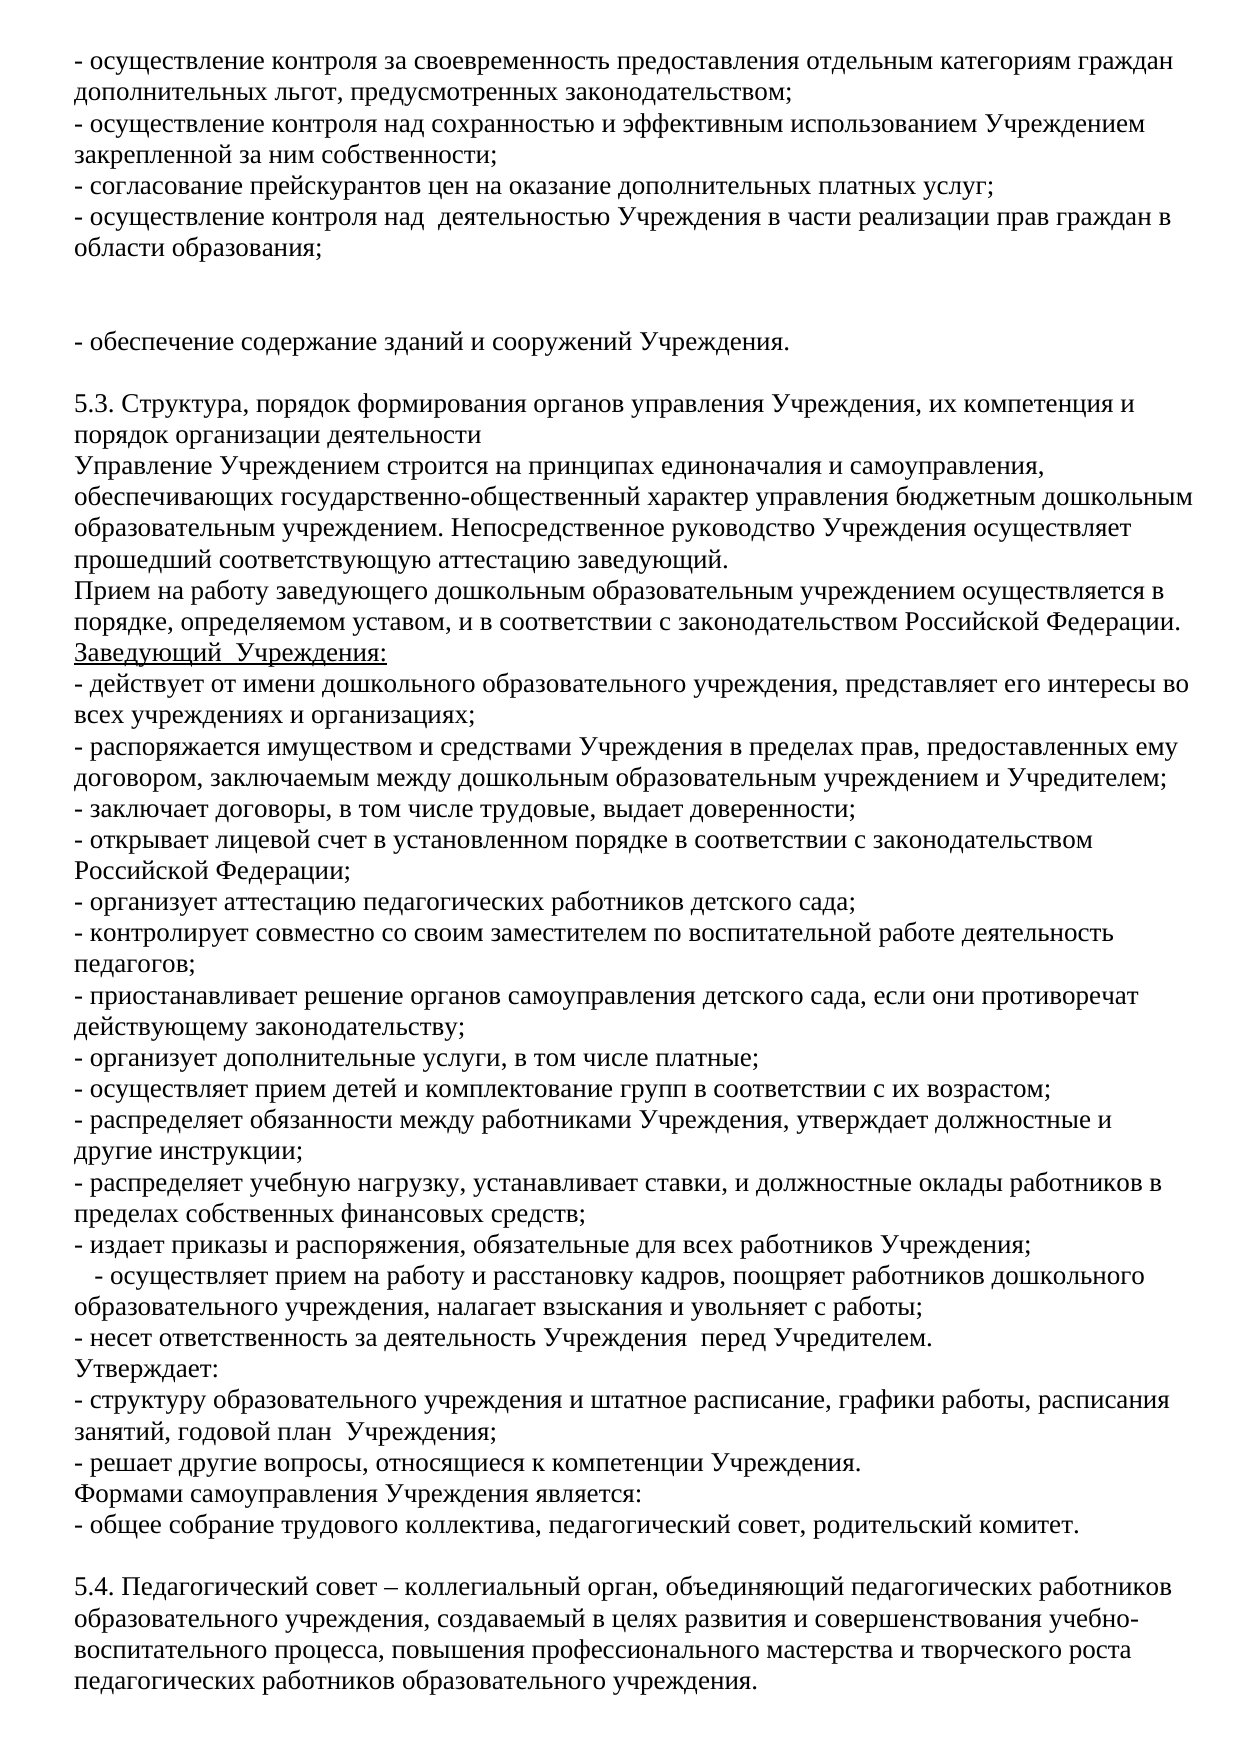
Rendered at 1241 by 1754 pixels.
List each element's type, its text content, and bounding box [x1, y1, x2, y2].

text - распределяет обязанности между работниками Учреждения, утверждает должностные и другие инструкции; [74, 1103, 1196, 1166]
text - заключает договоры, в том числе трудовые, выдает доверенности; [74, 792, 1196, 823]
text - распоряжается имуществом и средствами Учреждения в пределах прав, предоставленных ему договором, заключаемым между дошкольным образовательным учреждением и Учредителем; [74, 729, 1196, 792]
text 5.3. Структура, порядок формирования органов управления Учреждения, их компетенция и порядок организации деятельности [74, 387, 1196, 449]
text - осуществление контроля над деятельностью Учреждения в части реализации прав граждан в области образования; [74, 200, 1196, 262]
text - осуществление контроля над сохранностью и эффективным использованием Учреждением закрепленной за ним собственности; [74, 107, 1196, 169]
text - осуществляет прием на работу и расстановку кадров, поощряет работников дошкольного образовательного учреждения, налагает взыскания и увольняет с работы; [74, 1259, 1196, 1321]
text - обеспечение содержание зданий и сооружений Учреждения. [74, 325, 1196, 356]
text - несет ответственность за деятельность Учреждения перед Учредителем. [74, 1321, 1196, 1352]
text Заведующий Учреждения: [74, 636, 1196, 667]
text - организует дополнительные услуги, в том числе платные; [74, 1041, 1196, 1072]
text - издает приказы и распоряжения, обязательные для всех работников Учреждения; [74, 1228, 1196, 1259]
text - контролирует совместно со своим заместителем по воспитательной работе деятельность педагогов; [74, 916, 1196, 979]
text - распределяет учебную нагрузку, устанавливает ставки, и должностные оклады работников в пределах собственных финансовых средств; [74, 1166, 1196, 1228]
text - общее собрание трудового коллектива, педагогический совет, родительский комитет. [74, 1508, 1196, 1539]
text - согласование прейскурантов цен на оказание дополнительных платных услуг; [74, 169, 1196, 200]
text - организует аттестацию педагогических работников детского сада; [74, 885, 1196, 916]
text - осуществление контроля за своевременность предоставления отдельным категориям граждан дополнительных льгот, предусмотренных законодательством; [74, 44, 1196, 107]
text - осуществляет прием детей и комплектование групп в соответствии с их возрастом; [74, 1072, 1196, 1103]
text Управление Учреждением строится на принципах единоначалия и самоуправления, обеспечивающих государственно-общественный характер управления бюджетным дошкольным образовательным учреждением. Непосредственное руководство Учреждения осуществляет прошедший соответствующую аттестацию заведующий. [74, 449, 1196, 574]
text - приостанавливает решение органов самоуправления детского сада, если они противоречат действующему законодательству; [74, 979, 1196, 1041]
text - структуру образовательного учреждения и штатное расписание, графики работы, расписания занятий, годовой план Учреждения; [74, 1384, 1196, 1446]
text - решает другие вопросы, относящиеся к компетенции Учреждения. [74, 1446, 1196, 1477]
text - открывает лицевой счет в установленном порядке в соответствии с законодательством Российской Федерации; [74, 823, 1196, 885]
text Прием на работу заведующего дошкольным образовательным учреждением осуществляется в порядке, определяемом уставом, и в соответствии с законодательством Российской Федерации. [74, 574, 1196, 636]
text Утверждает: [74, 1352, 1196, 1384]
text - действует от имени дошкольного образовательного учреждения, представляет его интересы во всех учреждениях и организациях; [74, 667, 1196, 729]
text Формами самоуправления Учреждения является: [74, 1477, 1196, 1508]
text 5.4. Педагогический совет – коллегиальный орган, объединяющий педагогических работников образовательного учреждения, создаваемый в целях развития и совершенствования учебно-воспитательного процесса, повышения профессионального мастерства и творческого роста педагогических работников образовательного учреждения. [74, 1571, 1196, 1695]
